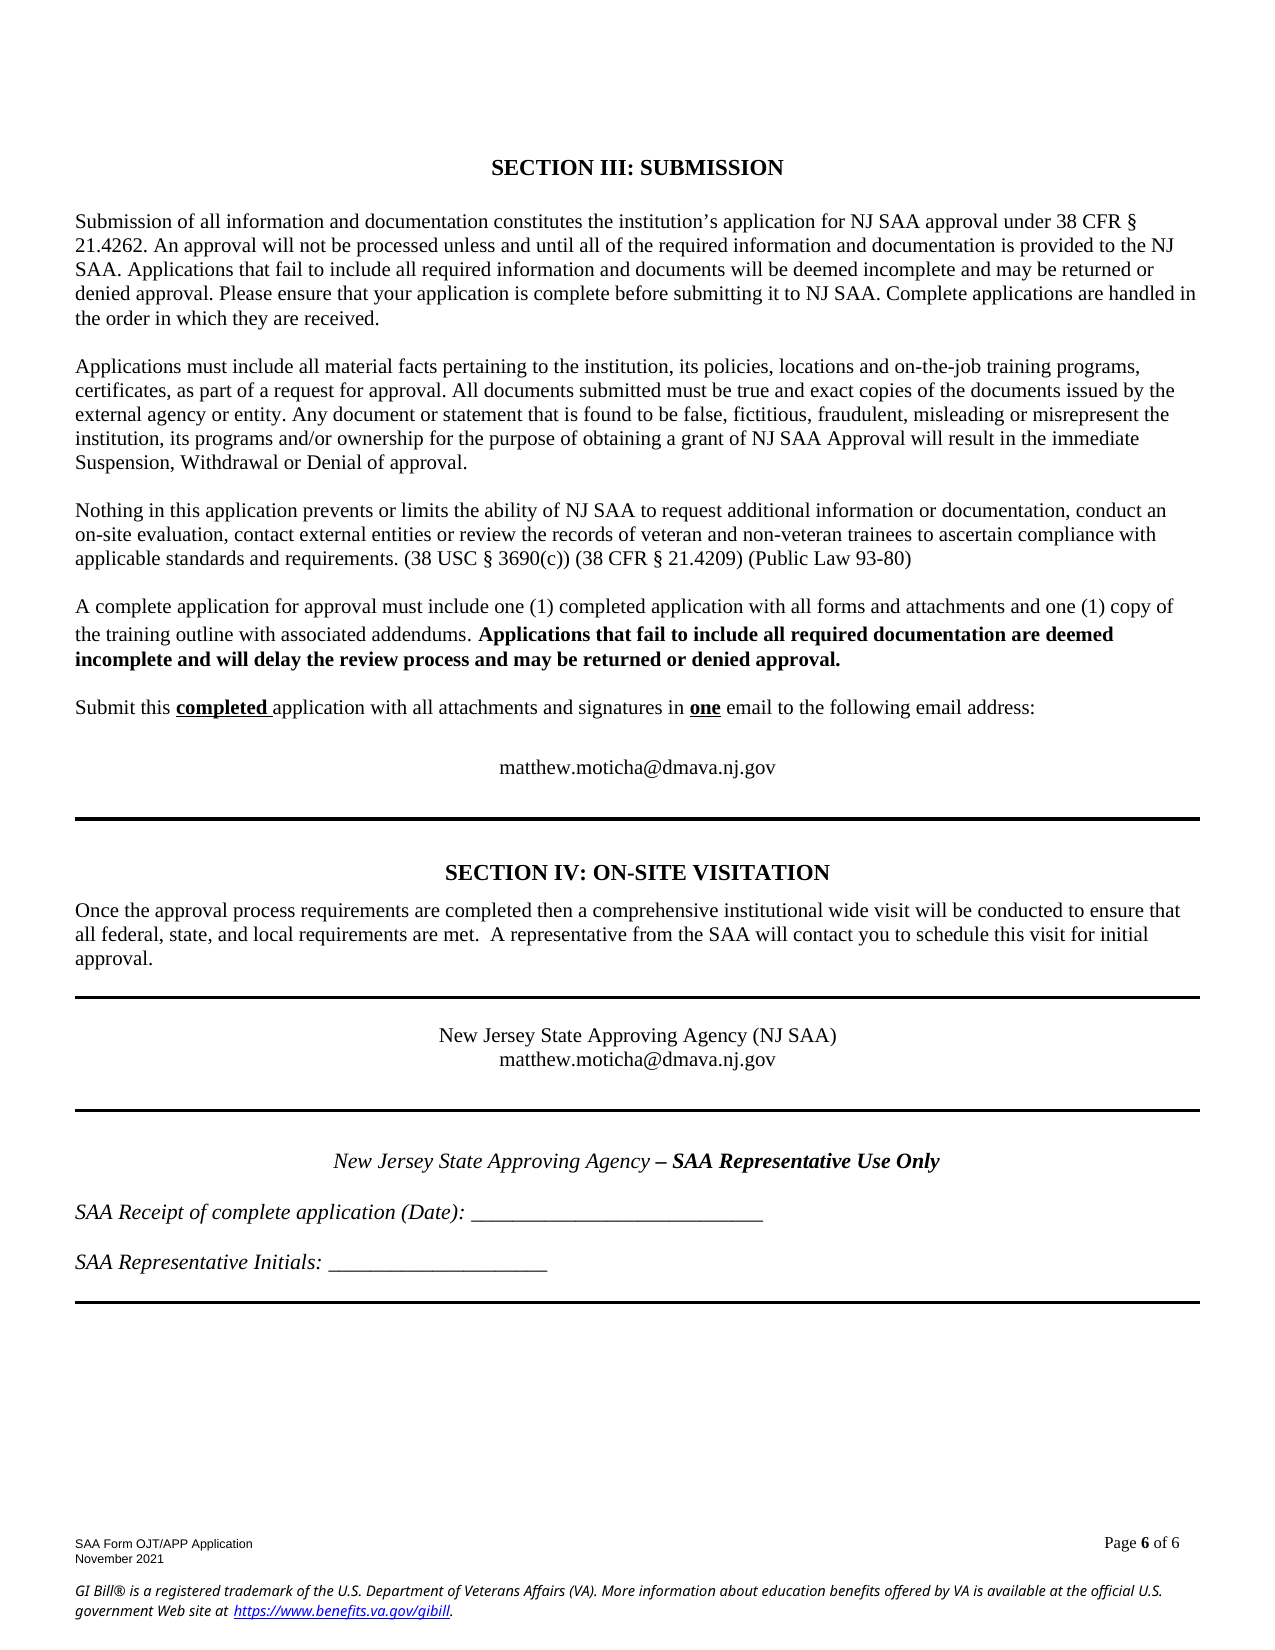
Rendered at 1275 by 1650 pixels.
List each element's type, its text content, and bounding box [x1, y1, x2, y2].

text matthew.moticha@dmava.nj.gov [75, 1047, 1200, 1071]
text A complete application for approval must include one (1) completed application with all forms and attachments and one (1) copy of the training outline with associated addendums. Applications that fail to include all required documentation are deemed incomplete and will delay the review process and may be returned or denied approval. [75, 594, 1200, 671]
text Applications must include all material facts pertaining to the institution, its policies, locations and on-the-job training programs, certificates, as part of a request for approval. All documents submitted must be true and exact copies of the documents issued by the external agency or entity. Any document or statement that is found to be false, fictitious, fraudulent, misleading or misrepresent the institution, its programs and/or ownership for the purpose of obtaining a grant of NJ SAA Approval will result in the immediate Suspension, Withdrawal or Denial of approval. [75, 353, 1200, 474]
subtitle SECTION III: SUBMISSION [75, 154, 1200, 180]
text SAA Representative Initials: _____________________ [75, 1249, 1200, 1274]
text New Jersey State Approving Agency – SAA Representative Use Only [75, 1148, 1200, 1174]
text matthew.moticha@dmava.nj.gov [75, 755, 1200, 779]
text SAA Receipt of complete application (Date): ____________________________ [75, 1199, 1200, 1224]
subtitle SECTION IV: ON-SITE VISITATION [75, 859, 1200, 885]
text Submission of all information and documentation constitutes the institution’s application for NJ SAA approval under 38 CFR § 21.4262. An approval will not be processed unless and until all of the required information and documentation is provided to the NJ SAA. Applications that fail to include all required information and documents will be deemed incomplete and may be returned or denied approval. Please ensure that your application is complete before submitting it to NJ SAA. Complete applications are handled in the order in which they are received. [75, 209, 1200, 329]
text Nothing in this application prevents or limits the ability of NJ SAA to request additional information or documentation, conduct an on-site evaluation, contact external entities or review the records of veteran and non-veteran trainees to ascertain compliance with applicable standards and requirements. (38 USC § 3690(c)) (38 CFR § 21.4209) (Public Law 93-80) [75, 498, 1200, 570]
text Submit this completed application with all attachments and signatures in one email to the following email address: [75, 695, 1200, 719]
text Once the approval process requirements are completed then a comprehensive institutional wide visit will be conducted to ensure that all federal, state, and local requirements are met. A representative from the SAA will contact you to schedule this visit for initial approval. [75, 898, 1200, 970]
text New Jersey State Approving Agency (NJ SAA) [75, 1023, 1200, 1047]
